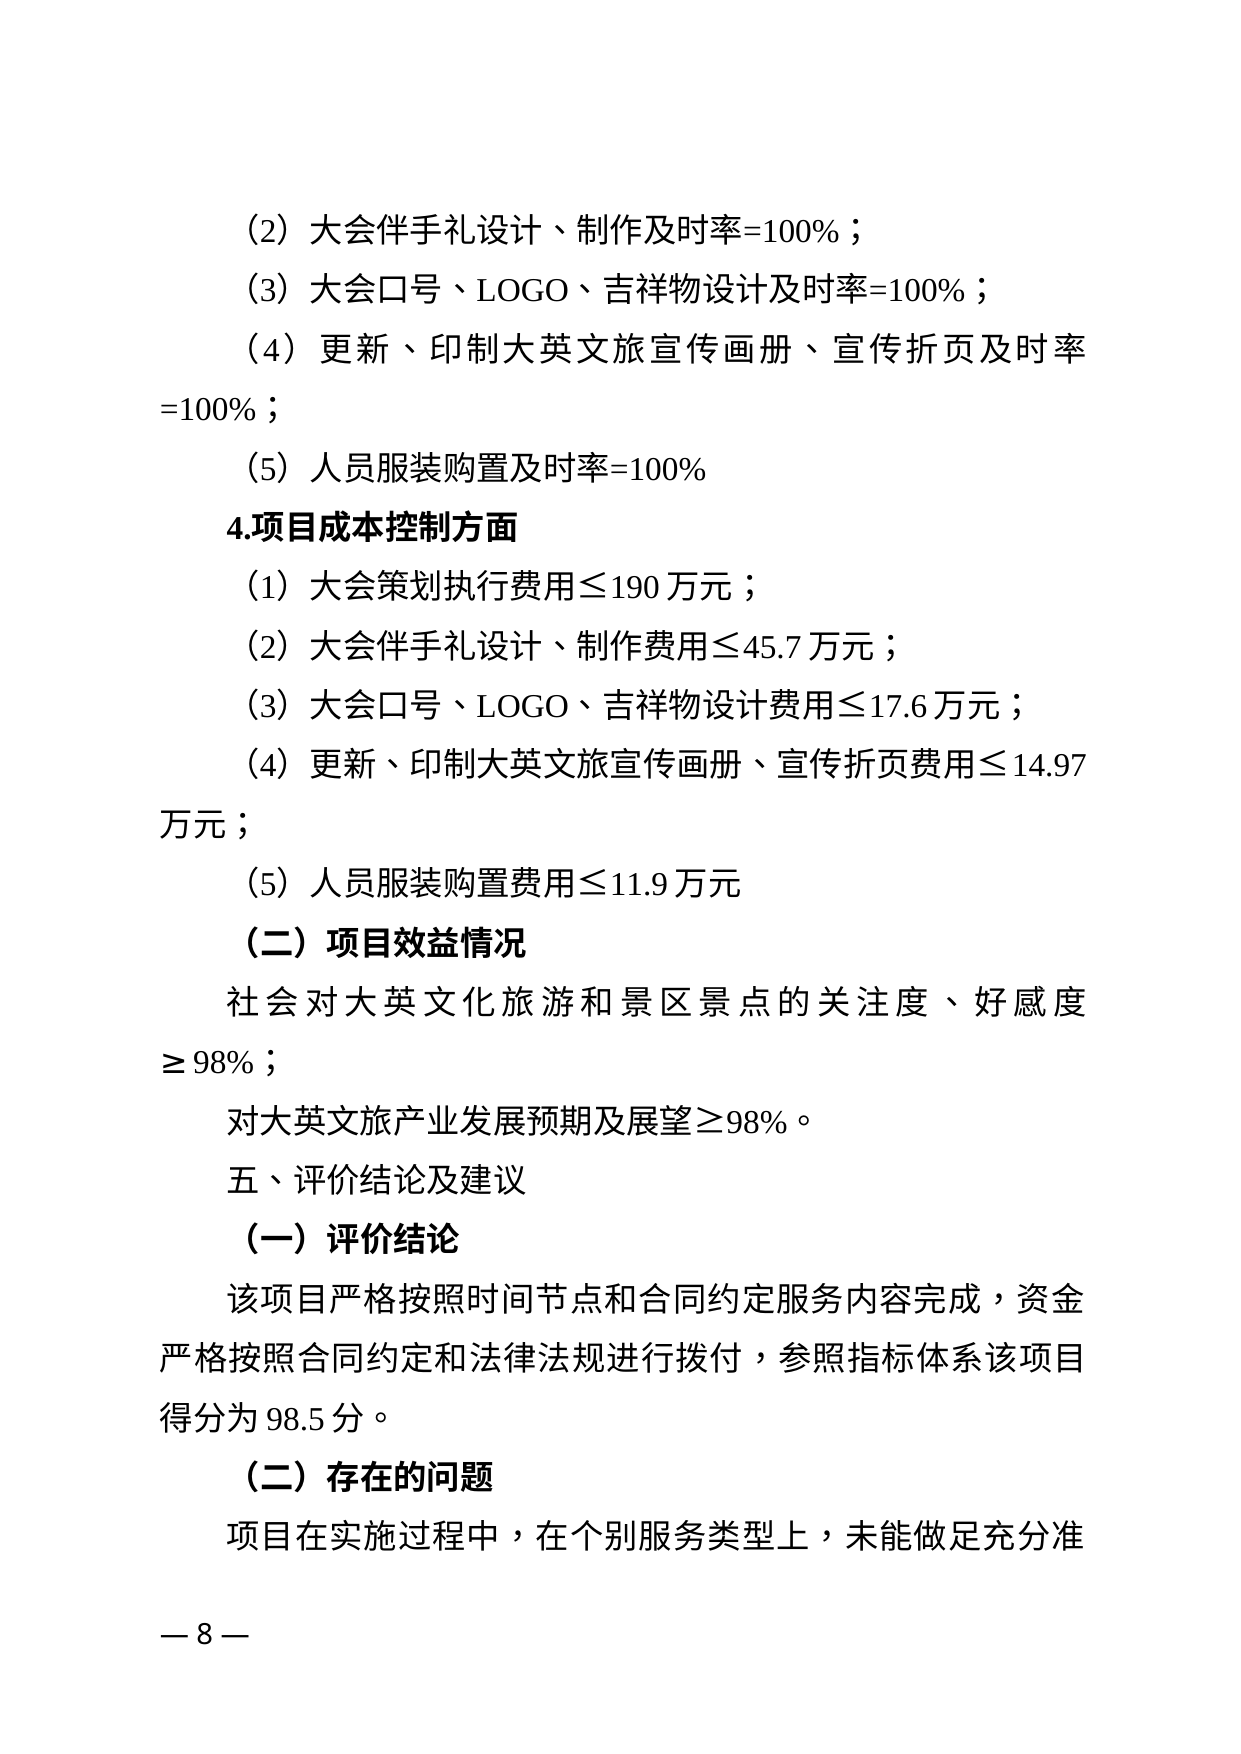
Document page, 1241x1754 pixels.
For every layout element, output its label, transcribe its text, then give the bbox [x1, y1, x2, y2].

text （二）存在的问题 [159, 1442, 1087, 1501]
text （3）大会口号、LOGO、吉祥物设计及时率=100%； [159, 254, 1087, 314]
text （2）大会伴手礼设计、制作费用≤45.7万元； [159, 611, 1087, 670]
text （5）人员服装购置费用≤11.9万元 [159, 848, 1087, 907]
text 4.项目成本控制方面 [159, 492, 1087, 551]
text 该项目严格按照时间节点和合同约定服务内容完成，资金严格按照合同约定和法律法规进行拨付，参照指标体系该项目得分为98.5分。 [159, 1264, 1087, 1442]
text 社会对大英文化旅游和景区景点的关注度、好感度≥98%； [159, 967, 1087, 1086]
text （二）项目效益情况 [159, 907, 1087, 967]
text （3）大会口号、LOGO、吉祥物设计费用≤17.6万元； [159, 670, 1087, 729]
text （2）大会伴手礼设计、制作及时率=100%； [159, 195, 1087, 254]
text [159, 1501, 1087, 1561]
text （4）更新、印制大英文旅宣传画册、宣传折页费用≤14.97万元； [159, 729, 1087, 848]
text （一）评价结论 [159, 1204, 1087, 1264]
text 对大英文旅产业发展预期及展望≥98%。 [159, 1086, 1087, 1145]
text （1）大会策划执行费用≤190万元； [159, 551, 1087, 611]
text 五、评价结论及建议 [159, 1145, 1087, 1204]
text （5）人员服装购置及时率=100% [159, 432, 1087, 492]
text （4）更新、印制大英文旅宣传画册、宣传折页及时率=100%； [159, 314, 1087, 432]
